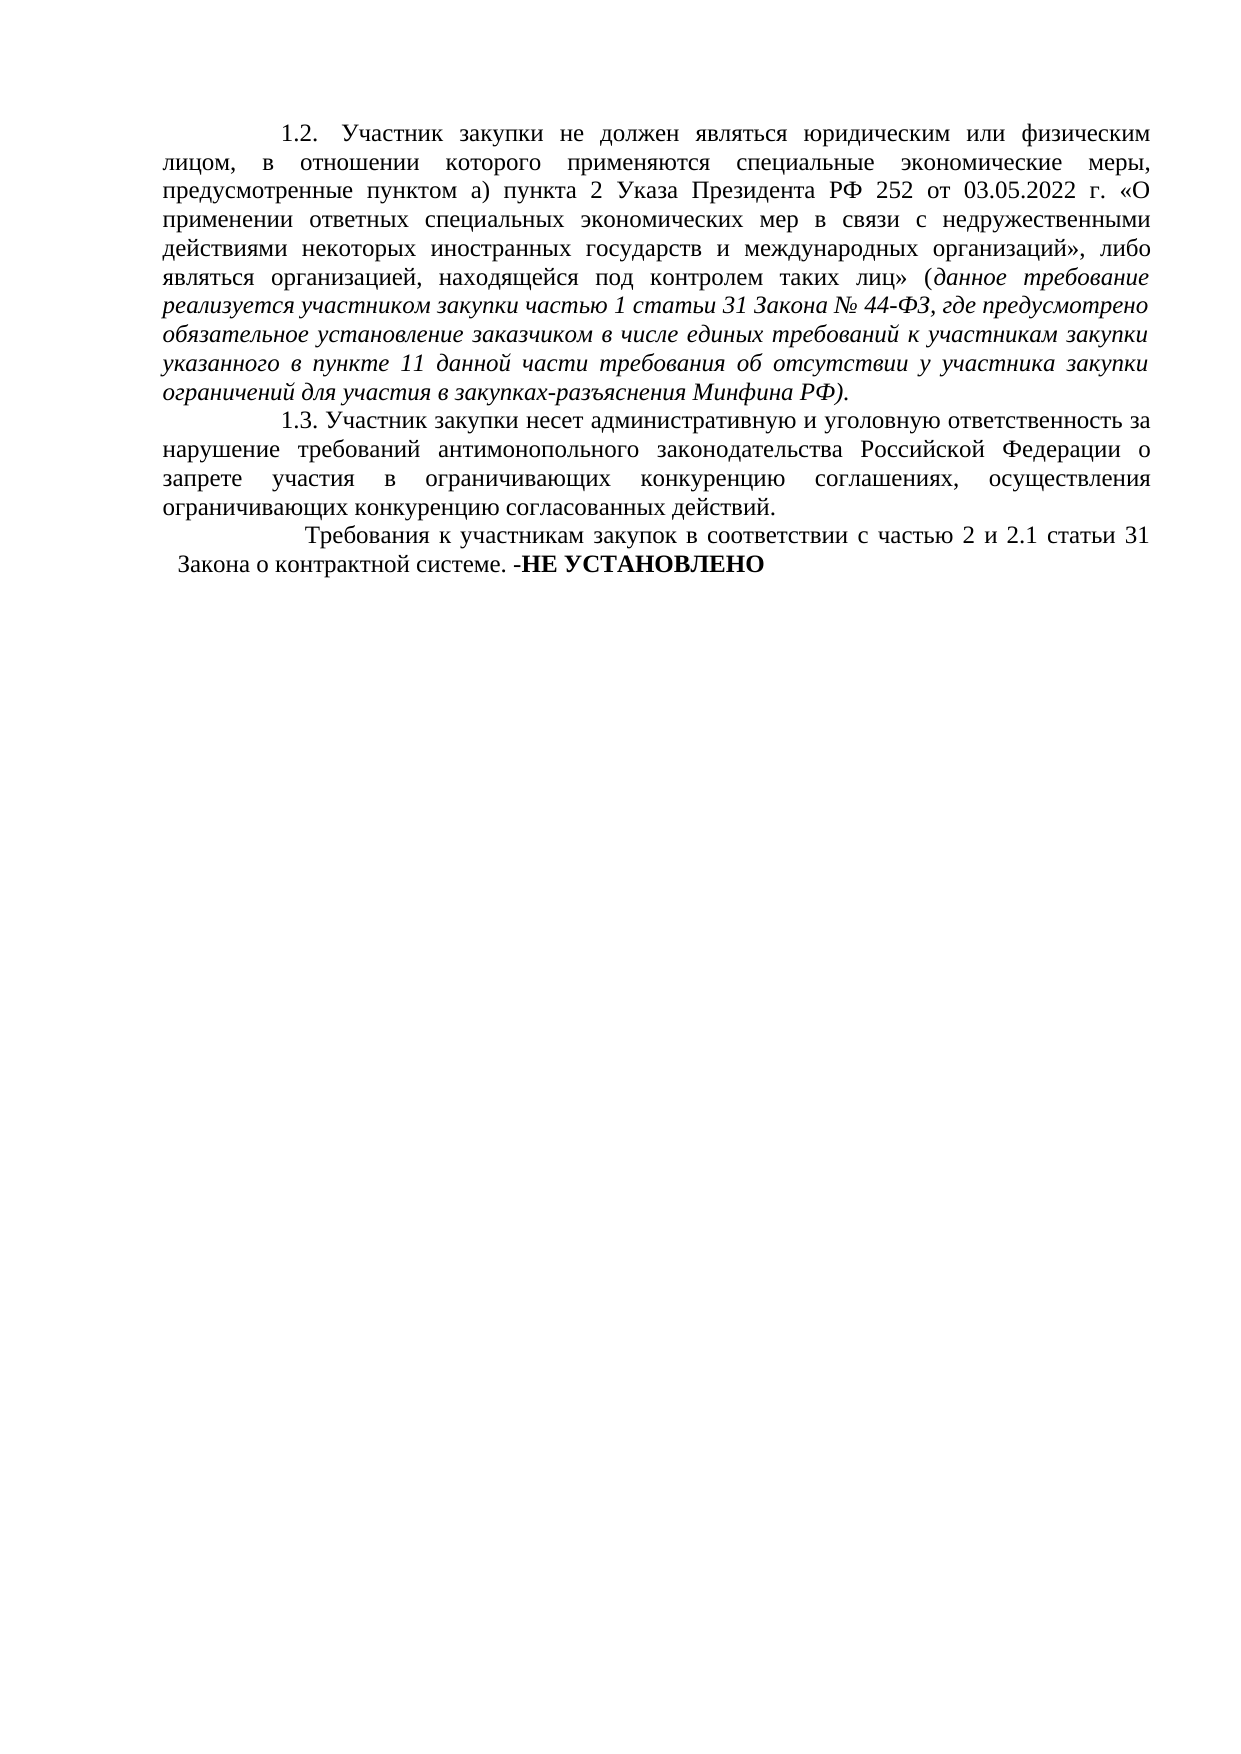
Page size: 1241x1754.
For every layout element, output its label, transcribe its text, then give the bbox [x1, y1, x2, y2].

list Участник закупки не должен являться юридическим или физическим лицом, в отношении которого применяются специальные экономические меры, предусмотренные пунктом а) пункта 2 Указа Президента РФ 252 от 03.05.2022 г. «О применении ответных специальных экономических мер в связи с недружественными действиями некоторых иностранных государств и международных организаций», либо являться организацией, находящейся под контролем таких лиц» (данное требование реализуется участником закупки частью 1 статьи 31 Закона № 44-ФЗ, где предусмотрено обязательное установление заказчиком в числе единых требований к участникам закупки указанного в пункте 11 данной части требования об отсутствии у участника закупки ограничений для участия в закупках-разъяснения Минфина РФ). [162, 118, 1152, 406]
list Участник закупки несет административную и уголовную ответственность за нарушение требований антимонопольного законодательства Российской Федерации о запрете участия в ограничивающих конкуренцию соглашениях, осуществления ограничивающих конкуренцию согласованных действий. [162, 406, 1152, 521]
text Требования к участникам закупок в соответствии с частью 2 и 2.1 статьи 31 Закона о контрактной системе. -НЕ УСТАНОВЛЕНО [177, 521, 1152, 578]
